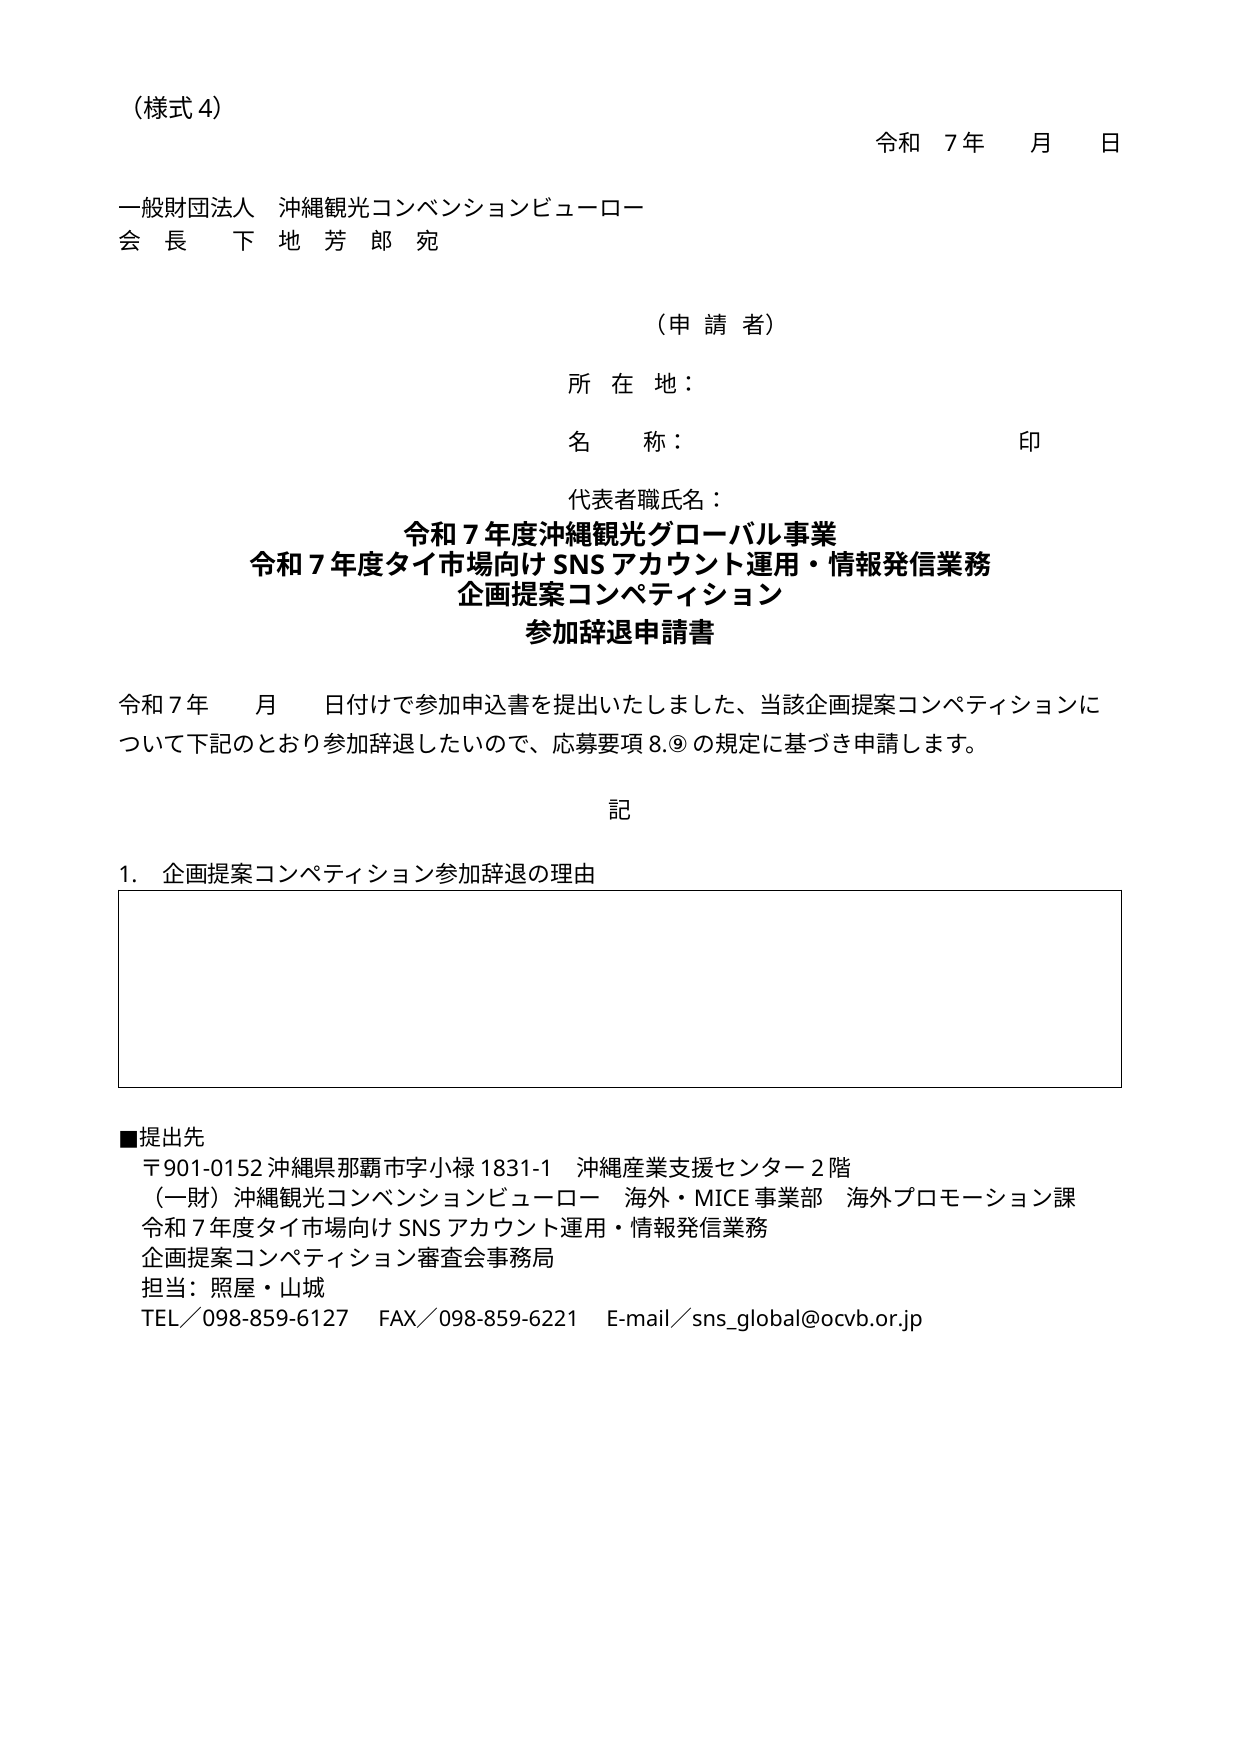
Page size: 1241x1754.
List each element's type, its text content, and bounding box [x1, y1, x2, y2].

text （一財）沖縄観光コンベンションビューロー 海外・MICE事業部 海外プロモーション課 [118, 1182, 1122, 1212]
text 令和7年度タイ市場向けSNSアカウント運用・情報発信業務 [118, 1212, 1122, 1242]
text 企画提案コンペティション審査会事務局 [118, 1242, 1122, 1272]
text ■提出先 [118, 1122, 1122, 1152]
text （様式4） [118, 89, 1122, 125]
text TEL／098-859-6127 FAX／098-859-6221 E-mail／sns_global@ocvb.or.jp [118, 1302, 1122, 1332]
text 担当：照屋・山城 [118, 1272, 1122, 1302]
text 企画提案コンペティション [118, 581, 1122, 611]
text 一般財団法人 沖縄観光コンベンションビューロー [118, 189, 1122, 223]
text 〒901-0152沖縄県那覇市字小禄1831-1 沖縄産業支援センター2階 [118, 1152, 1122, 1182]
text 参加辞退申請書 [118, 611, 1122, 650]
text 名称： 印 [118, 404, 1122, 462]
text 所在地： [118, 346, 1122, 404]
text 代表者職氏名： [118, 462, 1122, 521]
table_header [119, 891, 1121, 1087]
text 令和7年度沖縄観光グローバル事業 [118, 521, 1122, 551]
text 会 長 下 地 芳 郎 宛 [118, 223, 1122, 256]
text （申請者） [118, 287, 1122, 346]
subtitle 記 [118, 792, 1122, 825]
text 令和7年度タイ市場向けSNSアカウント運用・情報発信業務 [118, 551, 1122, 581]
list 企画提案コンペティション参加辞退の理由 [118, 856, 1122, 889]
text 令和 7年 月 日 [118, 125, 1122, 158]
text 令和7年 月 日付けで参加申込書を提出いたしました、当該企画提案コンペティションについて下記のとおり参加辞退したいので、応募要項8.⑨の規定に基づき申請します。 [118, 681, 1122, 761]
